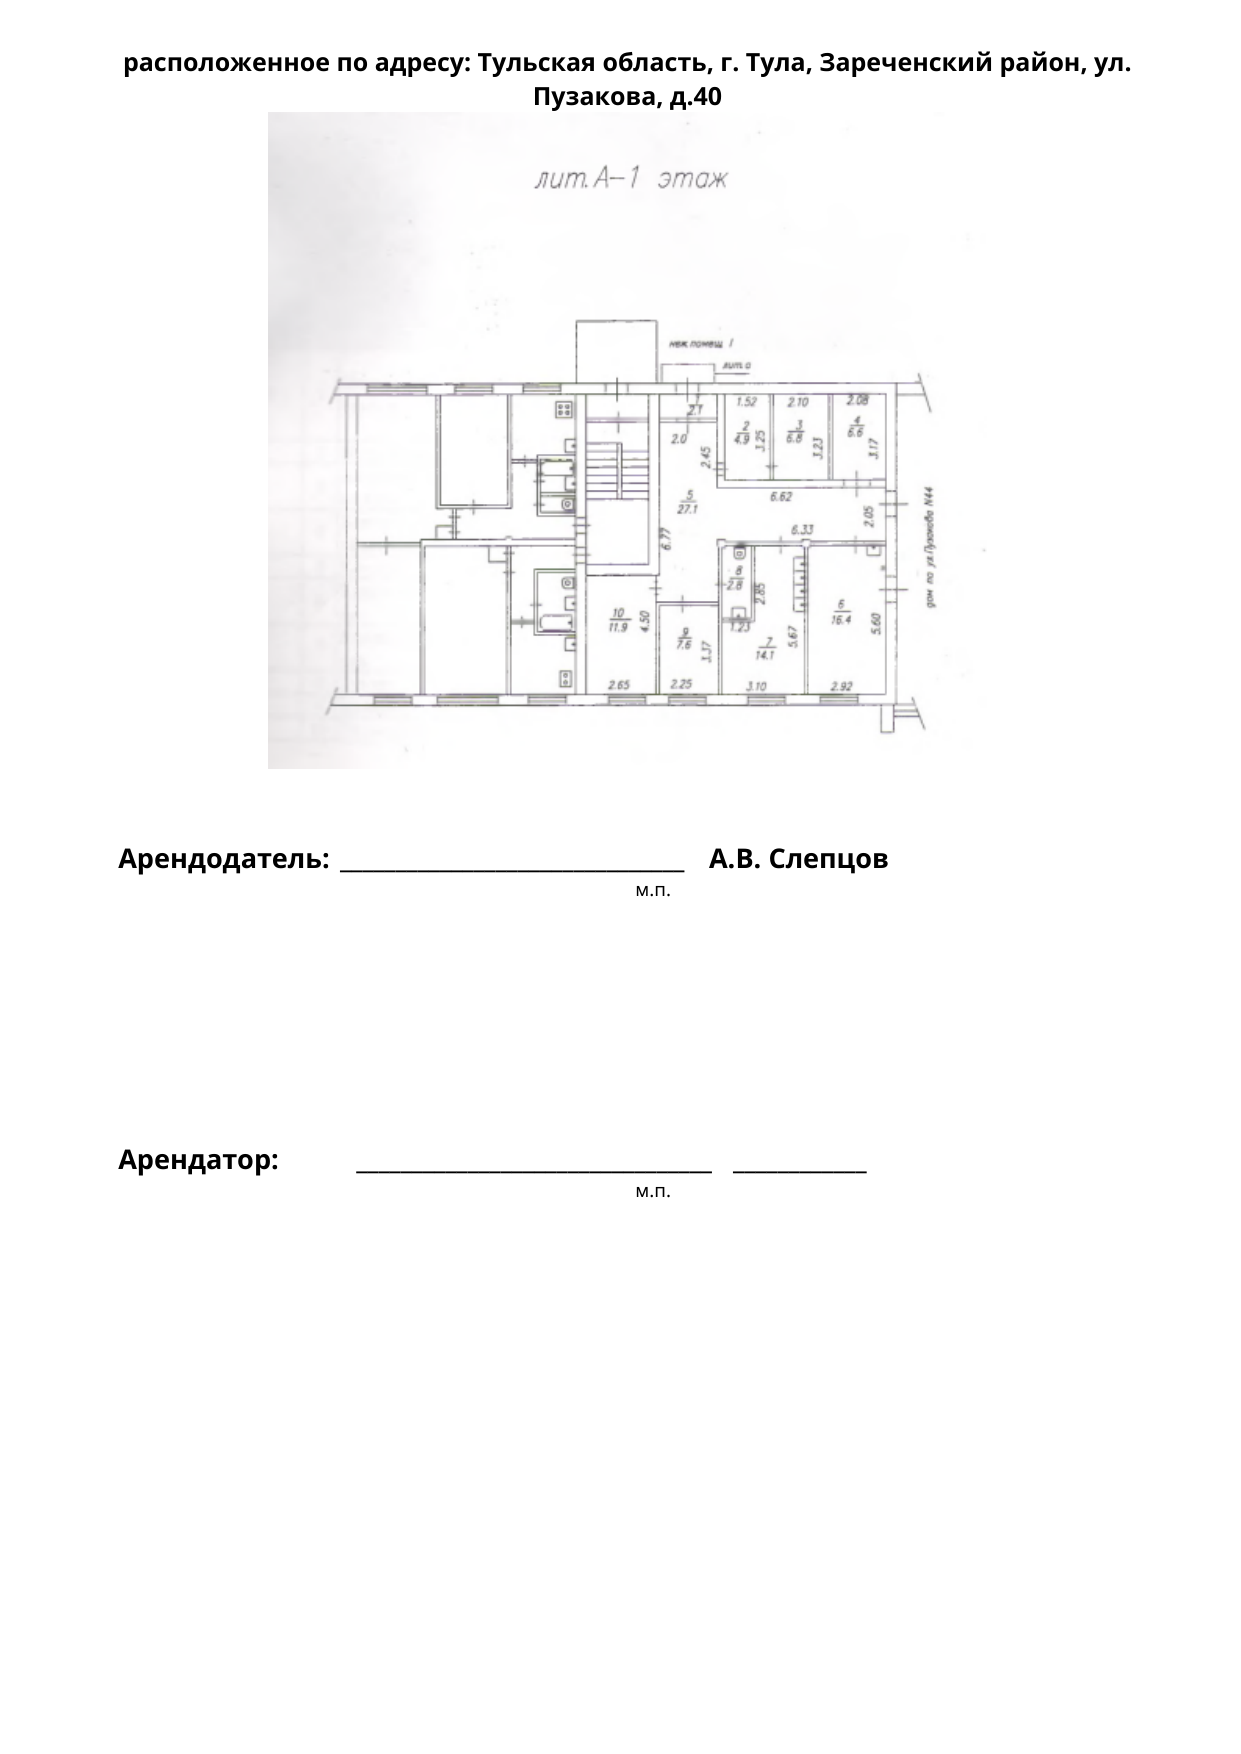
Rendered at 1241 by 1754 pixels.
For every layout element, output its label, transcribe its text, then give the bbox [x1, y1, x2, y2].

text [118, 44, 1137, 112]
text м.п. [215, 1177, 1137, 1203]
text Арендодатель: _______________________________ А.В. Слепцов [118, 840, 1137, 877]
text м.п. [215, 877, 1137, 902]
picture [268, 112, 987, 769]
text Арендатор: ________________________________ ____________ [118, 1141, 1137, 1177]
